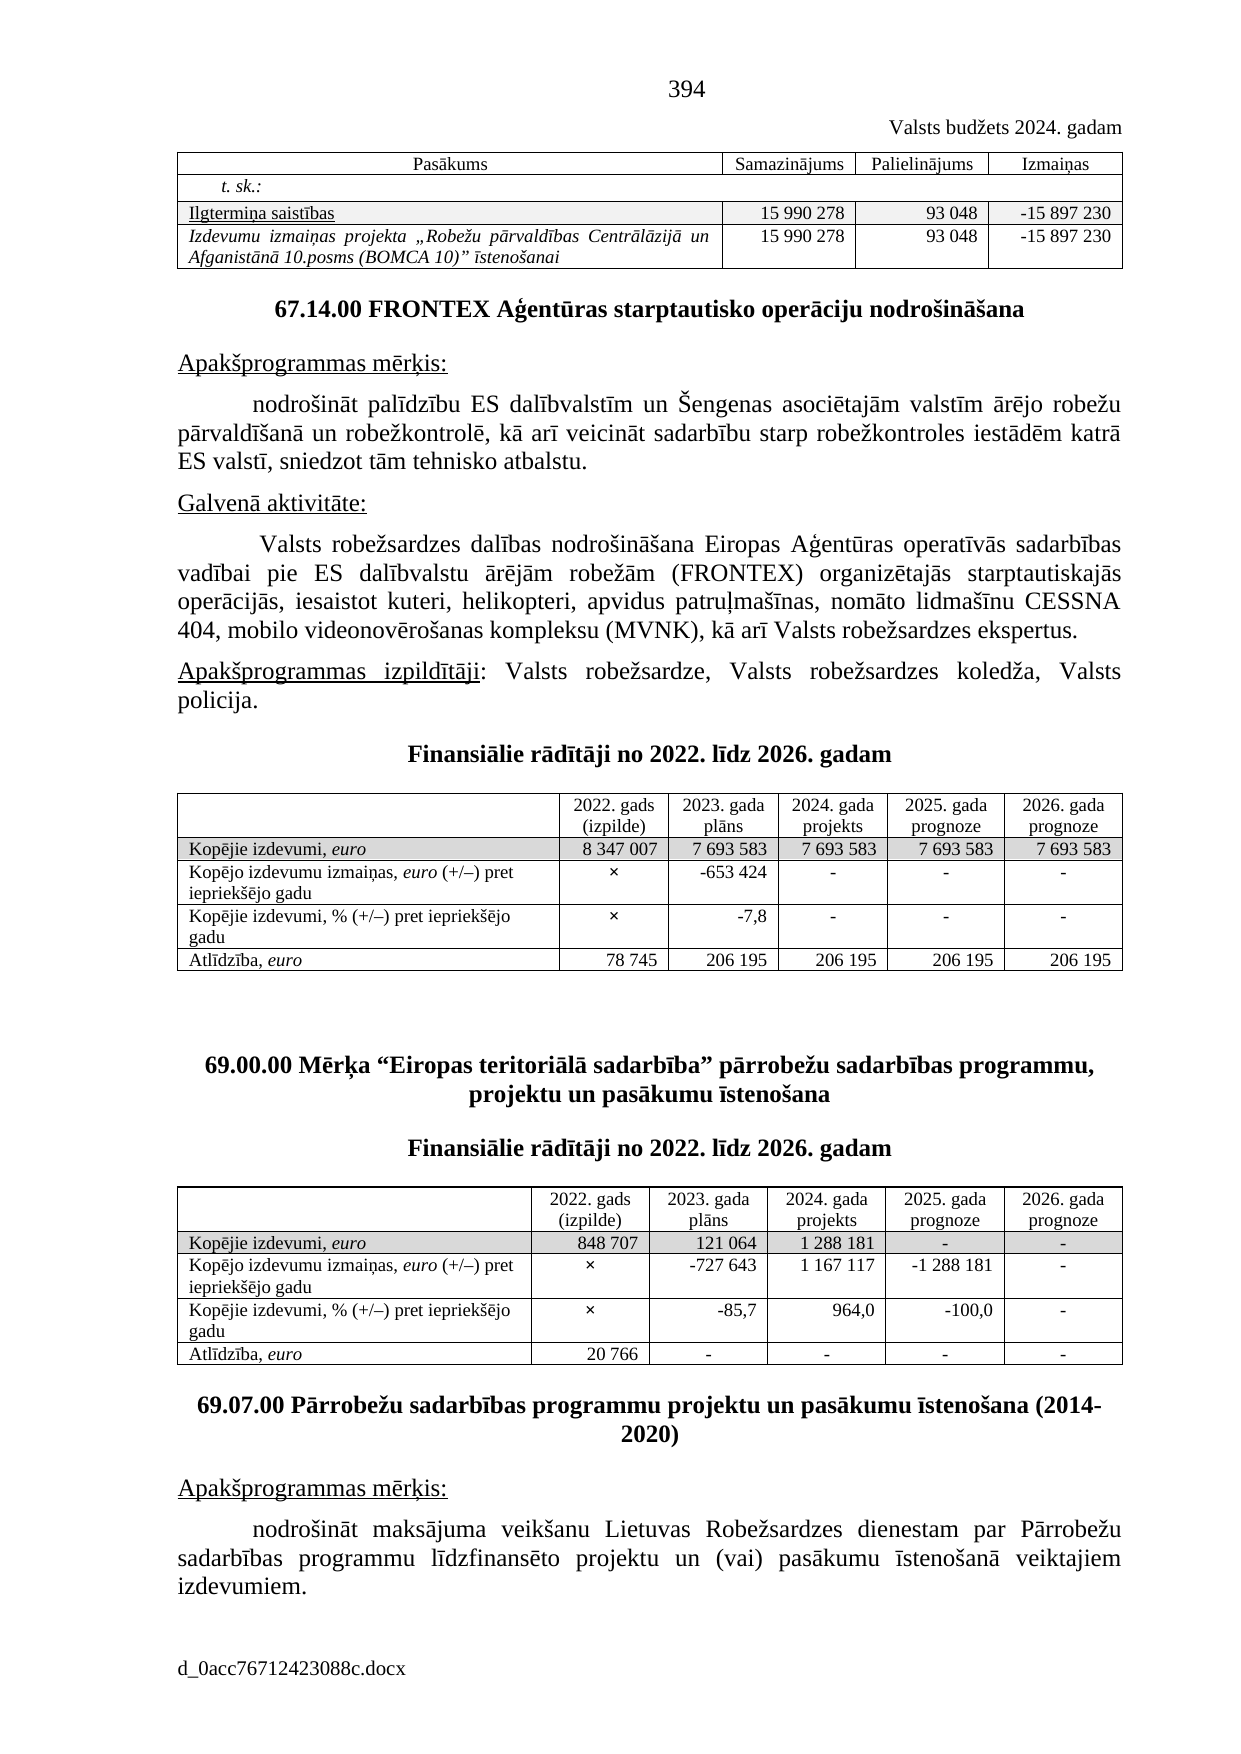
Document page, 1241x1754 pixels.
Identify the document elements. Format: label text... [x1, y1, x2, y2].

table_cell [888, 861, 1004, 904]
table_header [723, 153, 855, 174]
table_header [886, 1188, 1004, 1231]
text Galvenā aktivitāte: [177, 488, 1122, 516]
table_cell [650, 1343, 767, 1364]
text nodrošināt maksājuma veikšanu Lietuvas Robežsardzes dienestam par Pārrobežu sadarbības programmu līdzfinansēto projektu un (vai) pasākumu īstenošanā veiktajiem izdevumiem. [177, 1514, 1122, 1600]
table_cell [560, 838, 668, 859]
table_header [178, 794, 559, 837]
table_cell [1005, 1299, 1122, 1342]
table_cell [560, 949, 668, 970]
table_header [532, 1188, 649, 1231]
text Finansiālie rādītāji no 2022. līdz 2026. gadam [177, 1133, 1122, 1161]
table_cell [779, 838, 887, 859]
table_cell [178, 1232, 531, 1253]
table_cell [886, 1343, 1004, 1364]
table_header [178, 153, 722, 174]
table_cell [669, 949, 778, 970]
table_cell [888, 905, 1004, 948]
text 69.07.00 Pārrobežu sadarbības programmu projektu un pasākumu īstenošana (2014-2020) [177, 1390, 1122, 1448]
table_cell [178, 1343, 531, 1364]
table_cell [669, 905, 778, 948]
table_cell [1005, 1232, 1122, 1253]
list Valsts robežsardzes dalības nodrošināšana Eiropas Aģentūras operatīvās sadarbības vadībai pie ES dalībvalstu ārējām robežām (FRONTEX) organizētajās starptautiskajās operācijās, iesaistot kuteri, helikopteri, apvidus patruļmašīnas, nomāto lidmašīnu CESSNA 404, mobilo videonovērošanas kompleksu (MVNK), kā arī Valsts robežsardzes ekspertus. [177, 529, 1122, 644]
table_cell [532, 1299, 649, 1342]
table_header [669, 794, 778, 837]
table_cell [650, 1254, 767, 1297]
text Apakšprogrammas mērķis: [177, 348, 1122, 376]
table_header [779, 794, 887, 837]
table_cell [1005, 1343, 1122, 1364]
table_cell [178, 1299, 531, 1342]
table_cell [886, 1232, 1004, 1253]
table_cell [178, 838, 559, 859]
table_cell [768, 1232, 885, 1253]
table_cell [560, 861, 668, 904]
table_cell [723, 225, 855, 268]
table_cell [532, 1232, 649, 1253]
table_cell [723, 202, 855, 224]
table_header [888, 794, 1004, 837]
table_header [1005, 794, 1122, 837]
text Finansiālie rādītāji no 2022. līdz 2026. gadam [177, 739, 1122, 768]
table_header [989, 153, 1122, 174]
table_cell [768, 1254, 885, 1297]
text Apakšprogrammas izpildītāji: Valsts robežsardze, Valsts robežsardzes koledža, Valsts policija. [177, 656, 1122, 714]
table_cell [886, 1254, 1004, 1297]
text nodrošināt palīdzību ES dalībvalstīm un Šengenas asociētajām valstīm ārējo robežu pārvaldīšanā un robežkontrolē, kā arī veicināt sadarbību starp robežkontroles iestādēm katrā ES valstī, sniedzot tām tehnisko atbalstu. [177, 389, 1122, 475]
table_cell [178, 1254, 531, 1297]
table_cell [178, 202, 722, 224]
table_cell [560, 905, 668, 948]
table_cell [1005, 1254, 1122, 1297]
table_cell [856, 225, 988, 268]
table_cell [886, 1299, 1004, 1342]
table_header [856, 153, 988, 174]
text 67.14.00 FRONTEX Aģentūras starptautisko operāciju nodrošināšana [177, 294, 1122, 323]
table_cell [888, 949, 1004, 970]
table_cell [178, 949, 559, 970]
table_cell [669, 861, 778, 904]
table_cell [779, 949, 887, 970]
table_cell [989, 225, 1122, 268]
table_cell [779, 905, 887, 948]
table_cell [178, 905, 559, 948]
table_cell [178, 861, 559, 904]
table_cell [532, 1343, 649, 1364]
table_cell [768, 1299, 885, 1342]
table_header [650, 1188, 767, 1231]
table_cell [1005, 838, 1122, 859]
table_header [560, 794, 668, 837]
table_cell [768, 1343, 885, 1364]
text 69.00.00 Mērķa “Eiropas teritoriālā sadarbība” pārrobežu sadarbības programmu, projektu un pasākumu īstenošana [177, 1050, 1122, 1108]
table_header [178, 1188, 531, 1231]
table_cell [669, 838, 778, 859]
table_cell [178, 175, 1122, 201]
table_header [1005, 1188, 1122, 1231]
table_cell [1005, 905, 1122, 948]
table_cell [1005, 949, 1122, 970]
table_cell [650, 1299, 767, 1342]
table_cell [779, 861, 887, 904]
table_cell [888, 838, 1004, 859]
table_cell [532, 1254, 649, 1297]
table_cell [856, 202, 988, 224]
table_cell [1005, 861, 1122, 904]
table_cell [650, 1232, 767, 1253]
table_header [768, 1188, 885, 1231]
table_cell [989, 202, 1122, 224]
text Apakšprogrammas mērķis: [177, 1473, 1122, 1501]
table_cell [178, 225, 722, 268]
